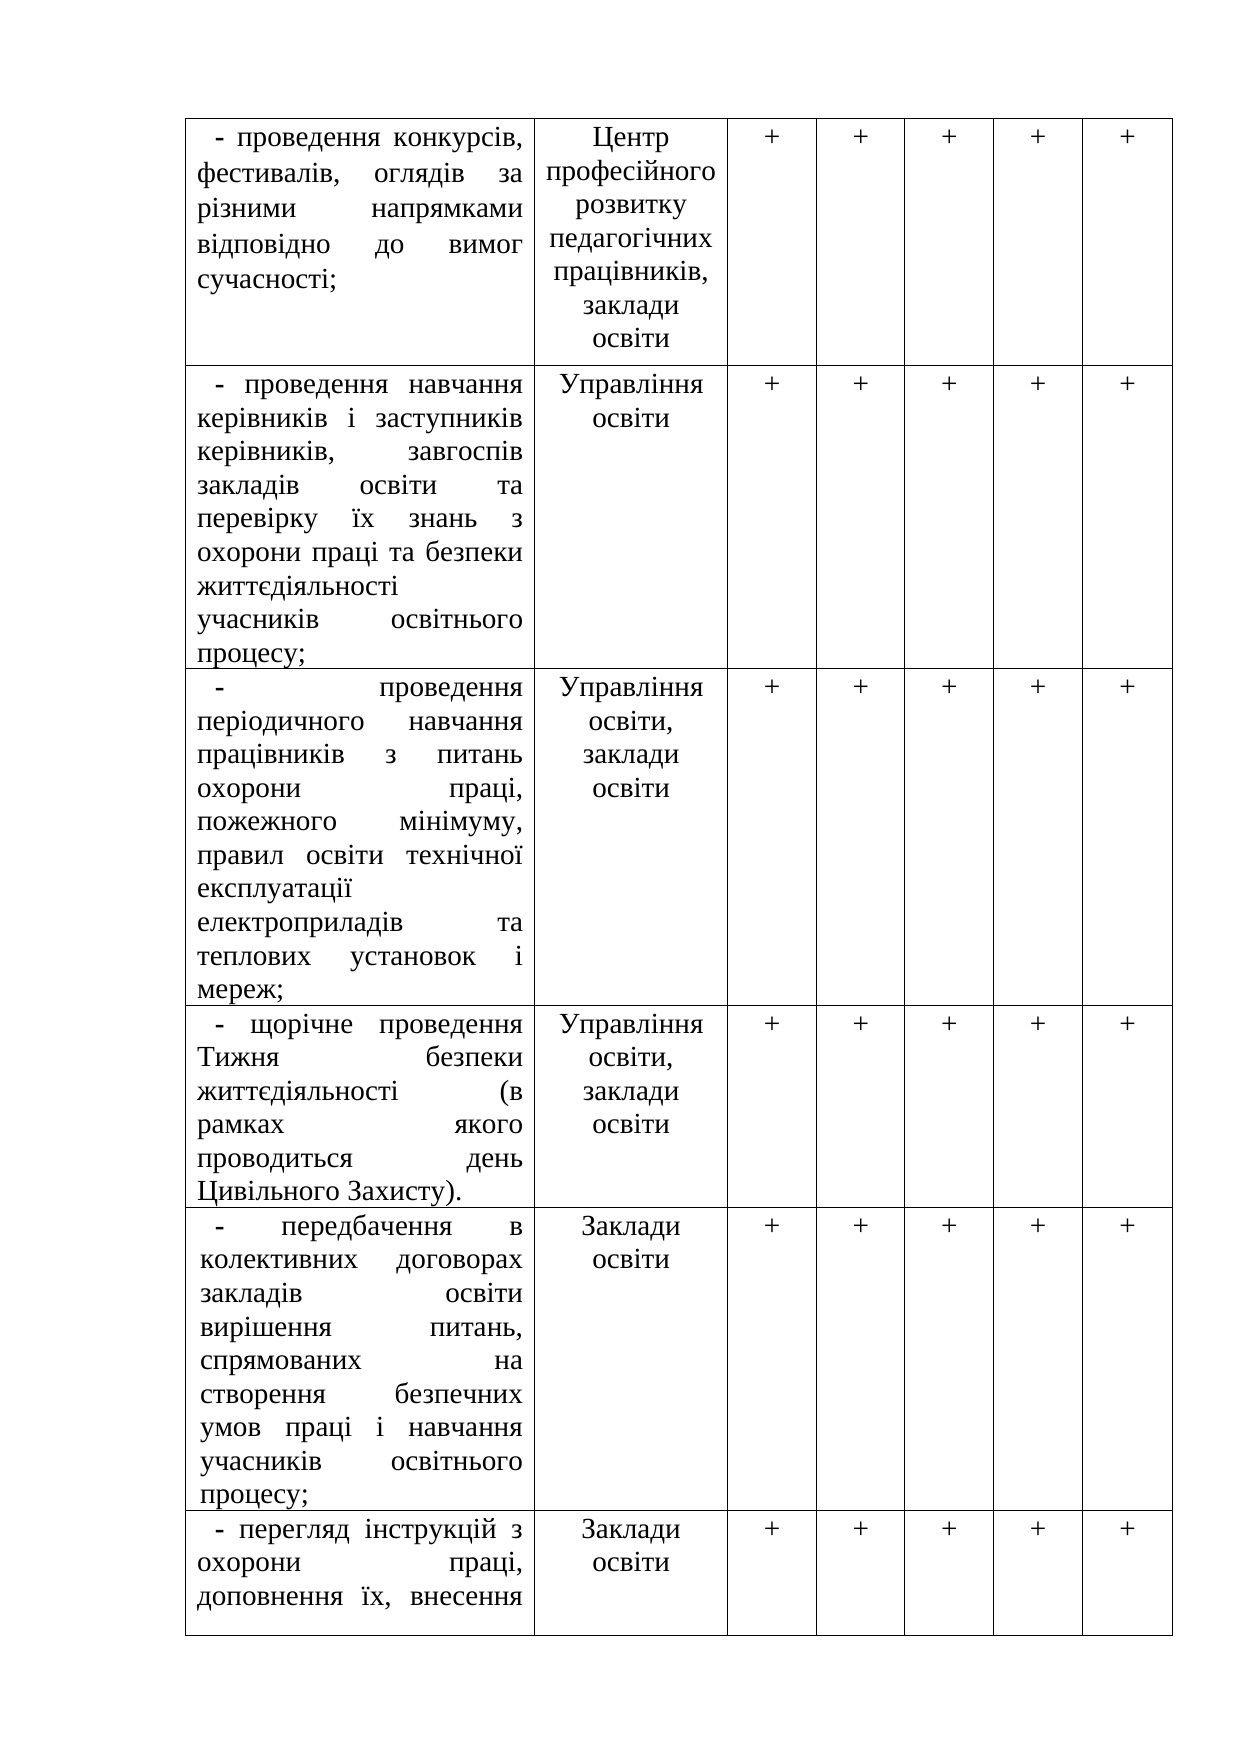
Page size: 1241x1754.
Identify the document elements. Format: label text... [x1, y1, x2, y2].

table_cell + [728, 1006, 816, 1207]
table_cell + [1083, 119, 1172, 365]
table_cell + [994, 669, 1082, 1005]
table_cell + [1083, 669, 1172, 1005]
table_cell + [905, 669, 993, 1005]
table_cell + [994, 119, 1082, 365]
table_cell + [817, 1511, 904, 1635]
table_cell - передбачення в колективних договорах закладів освіти вирішення питань, спрямованих на створення безпечних умов праці і навчання учасників освітнього процесу; [186, 1208, 534, 1510]
table_cell + [994, 1208, 1082, 1510]
table_cell + [905, 366, 993, 668]
table_cell - проведення конкурсів, фестивалів, оглядів за різними напрямками відповідно до вимог сучасності; [186, 119, 534, 365]
table_cell + [817, 119, 904, 365]
table_cell - проведення навчання керівників і заступників керівників, завгоспів закладів освіти та перевірку їх знань з охорони праці та безпеки життєдіяльності учасників освітнього процесу; [186, 366, 534, 668]
table_cell Управління освіти, заклади освіти [535, 1006, 727, 1207]
table_cell + [817, 1208, 904, 1510]
table_cell + [994, 366, 1082, 668]
table_cell + [905, 119, 993, 365]
table_cell + [728, 1208, 816, 1510]
table_cell + [817, 366, 904, 668]
table_cell + [1083, 366, 1172, 668]
table_cell + [817, 669, 904, 1005]
table_cell + [728, 366, 816, 668]
table_cell - проведення періодичного навчання працівників з питань охорони праці, пожежного мінімуму, правил освіти технічної експлуатації електроприладів та теплових установок і мереж; [186, 669, 534, 1005]
table_cell + [728, 669, 816, 1005]
table_cell - щорічне проведення Тижня безпеки життєдіяльності (в рамках якого проводиться день Цивільного Захисту). [186, 1006, 534, 1207]
table_cell + [905, 1511, 993, 1635]
table_cell + [728, 119, 816, 365]
table_cell + [1083, 1511, 1172, 1635]
table_cell + [1083, 1208, 1172, 1510]
table_cell Заклади освіти [535, 1208, 727, 1510]
table_cell + [994, 1511, 1082, 1635]
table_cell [186, 1511, 534, 1635]
table_cell + [905, 1006, 993, 1207]
table_cell + [1083, 1006, 1172, 1207]
table_cell Управління освіти, заклади освіти [535, 669, 727, 1005]
table_cell Центр професійного розвитку педагогічних працівників, заклади освіти [535, 119, 727, 365]
table_cell Управління освіти [535, 366, 727, 668]
table_cell + [817, 1006, 904, 1207]
table_cell + [905, 1208, 993, 1510]
table_cell Заклади освіти [535, 1511, 727, 1635]
table_cell + [728, 1511, 816, 1635]
table_cell + [994, 1006, 1082, 1207]
